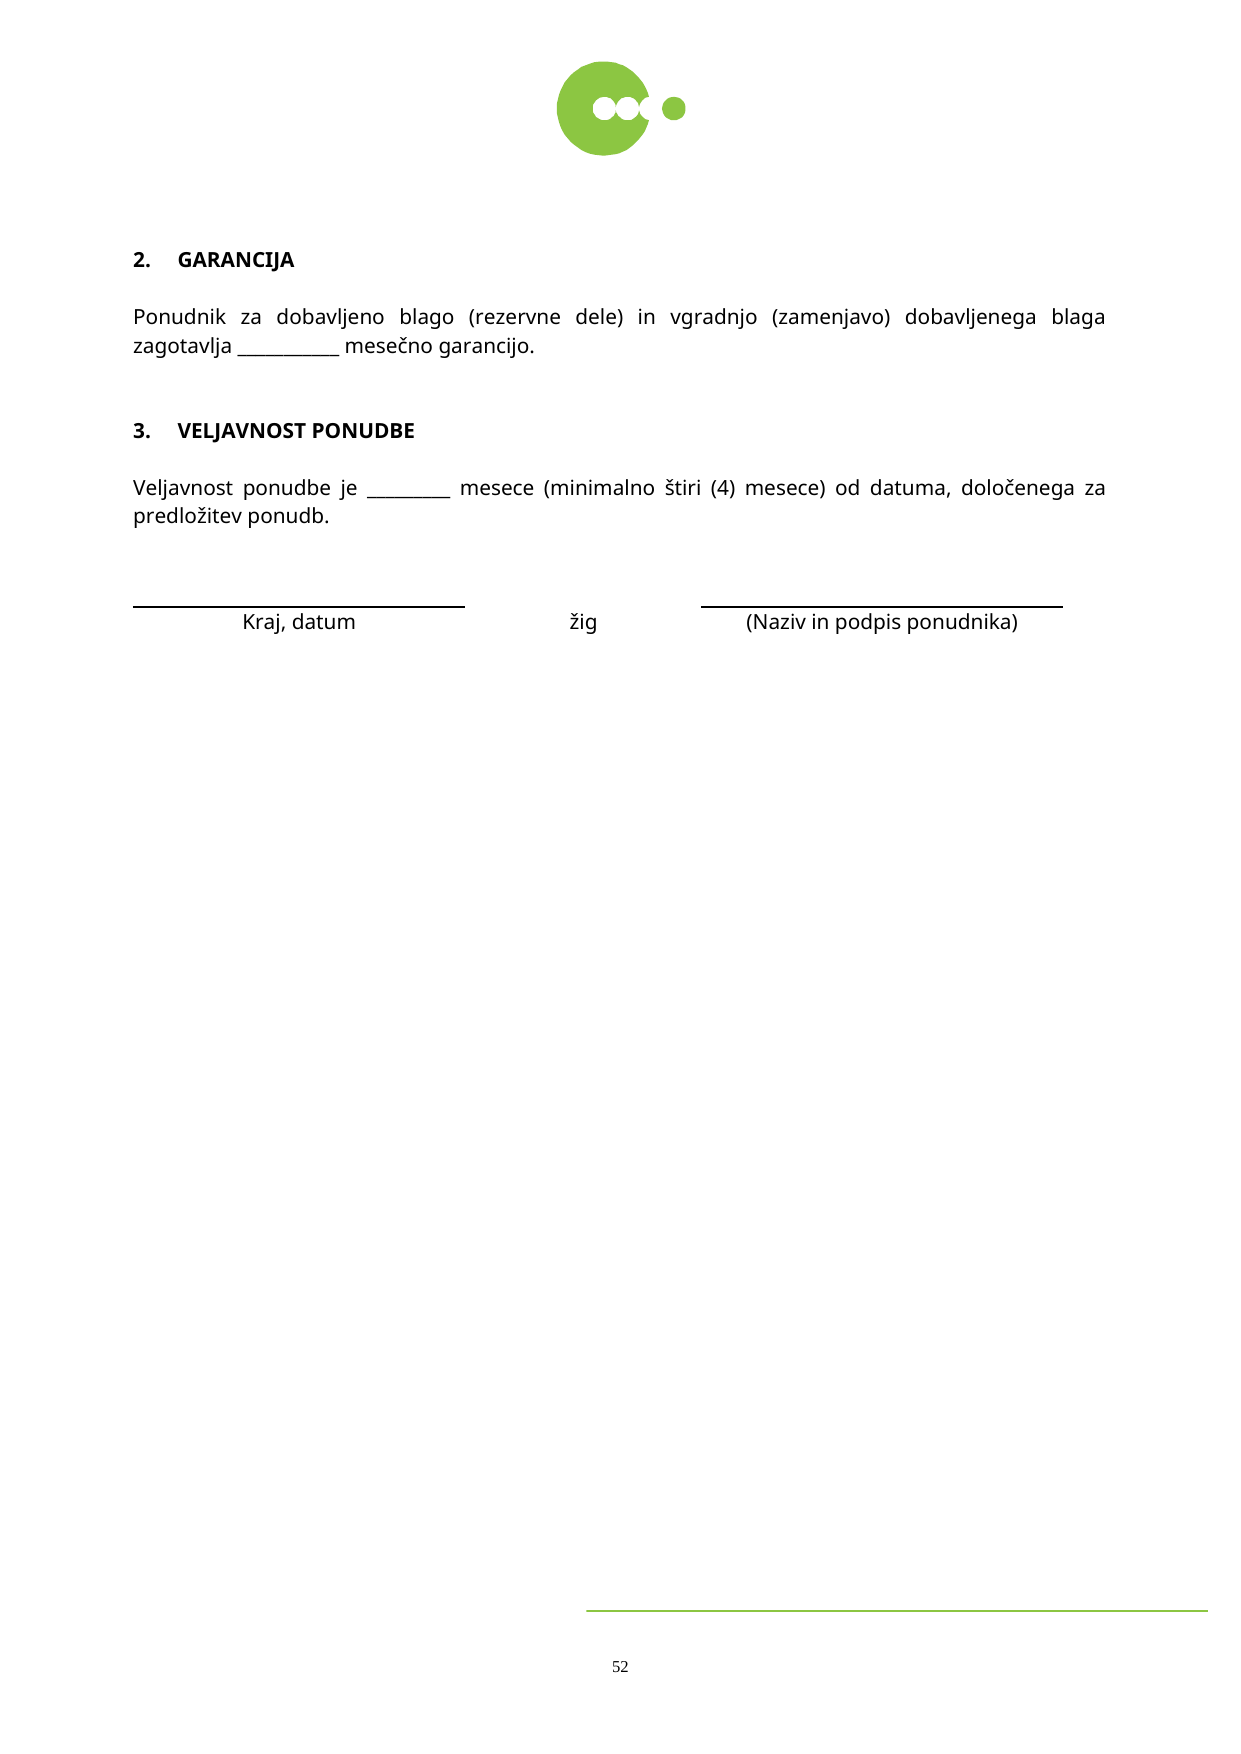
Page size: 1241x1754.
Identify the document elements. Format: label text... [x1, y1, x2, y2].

text Veljavnost ponudbe je _________ mesece (minimalno štiri (4) mesece) od datuma, določenega za predložitev ponudb. [133, 473, 1107, 530]
table_header Kraj, datum [133, 608, 465, 639]
list VELJAVNOST PONUDBE [133, 416, 1107, 444]
list GARANCIJA [133, 246, 1107, 274]
table_header žig [465, 606, 701, 639]
text Ponudnik za dobavljeno blago (rezervne dele) in vgradnjo (zamenjavo) dobavljenega blaga zagotavlja ___________ mesečno garancijo. [133, 302, 1107, 359]
table_header (Naziv in podpis ponudnika) [701, 608, 1063, 639]
